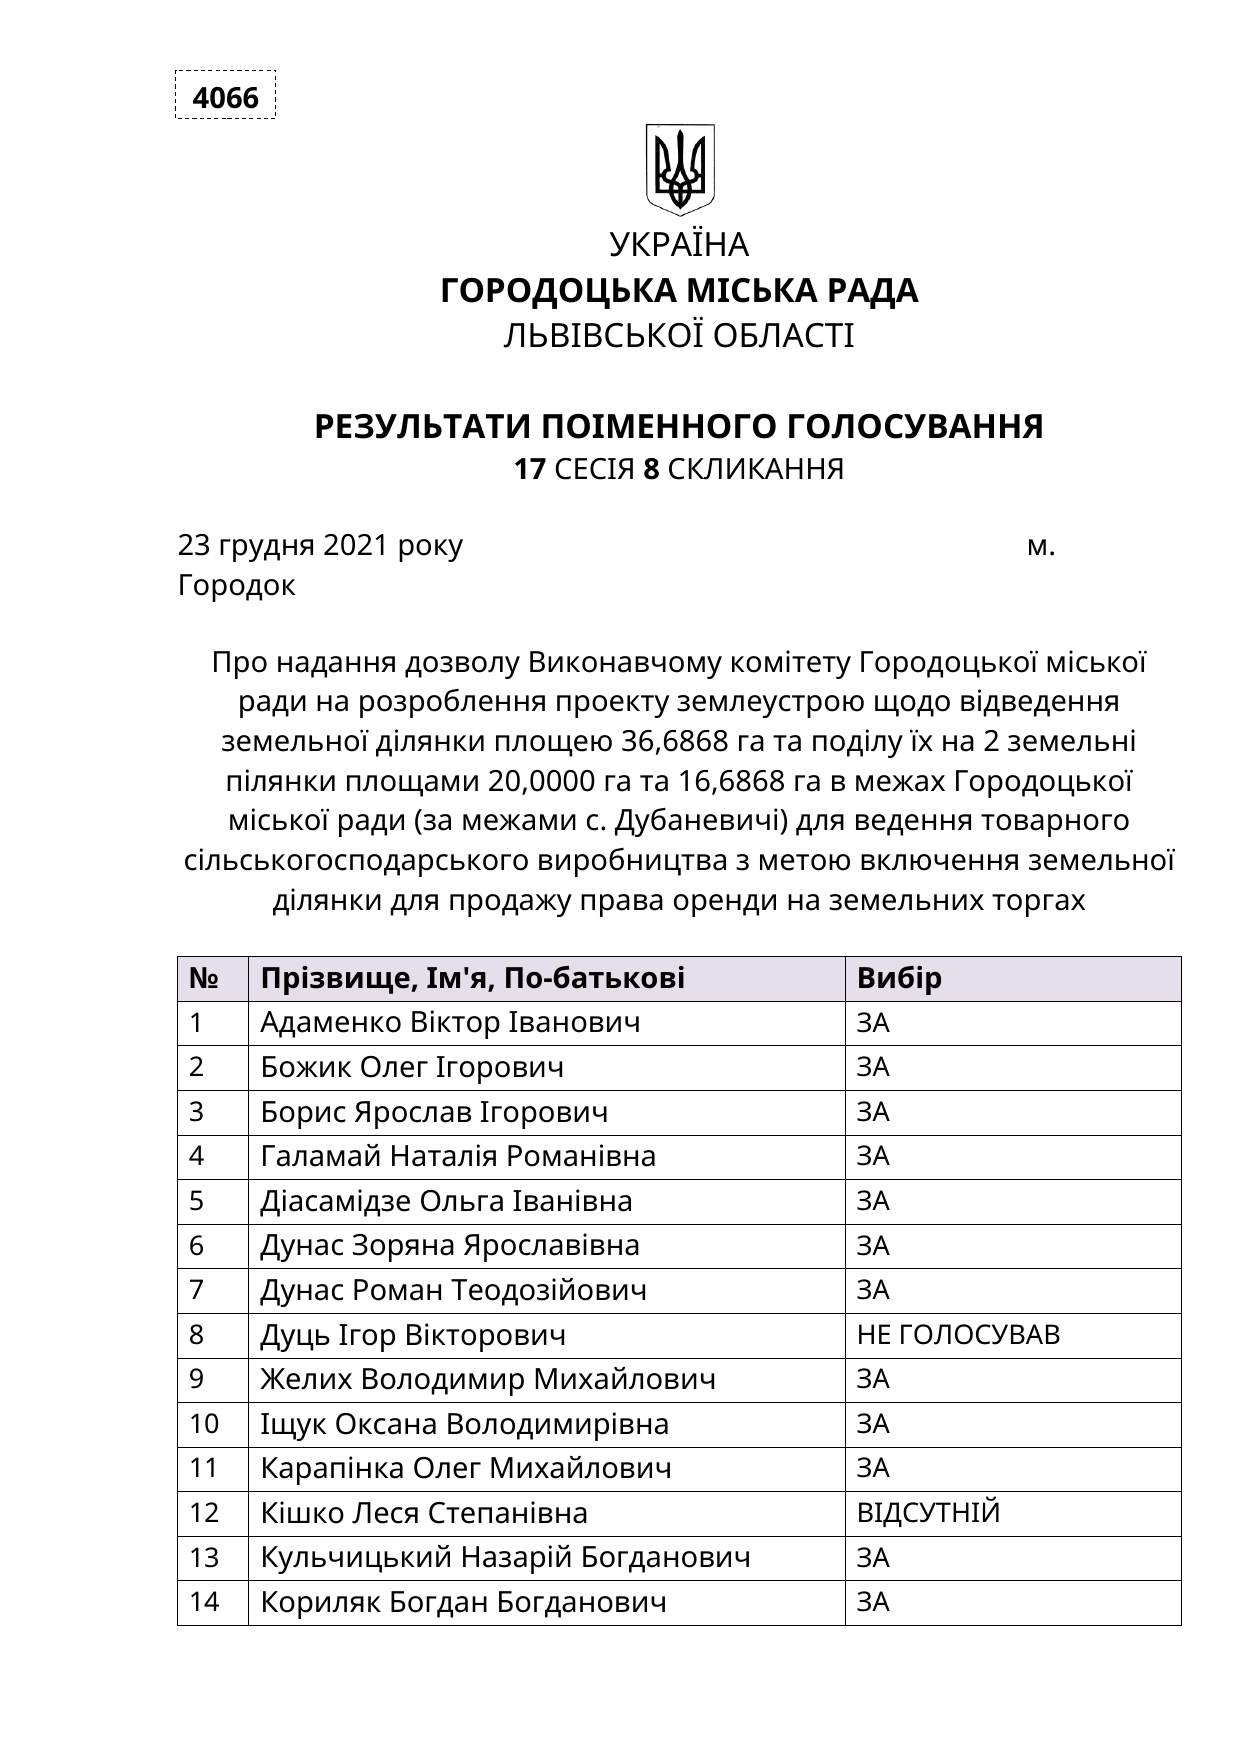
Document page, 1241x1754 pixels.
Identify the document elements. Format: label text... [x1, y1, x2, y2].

table_cell 3 [178, 1091, 248, 1134]
table_cell Дуць Ігор Вікторович [249, 1314, 845, 1357]
table_cell НЕ ГОЛОСУВАВ [846, 1314, 1181, 1357]
table_cell Діасамідзе Ольга Іванівна [249, 1180, 845, 1224]
table_cell ЗА [846, 1180, 1181, 1224]
table_cell Кішко Леся Степанівна [249, 1492, 845, 1536]
table_cell 13 [178, 1537, 248, 1580]
table_cell ЗА [846, 1225, 1181, 1268]
table_cell ЗА [846, 1359, 1181, 1402]
table_header Вибір [846, 957, 1181, 1001]
table_cell 6 [178, 1225, 248, 1268]
table_header Прізвище, Ім'я, По-батькові [249, 957, 845, 1001]
table_cell ЗА [846, 1136, 1181, 1179]
table_cell ЗА [846, 1091, 1181, 1134]
text ЛЬВІВСЬКОЇ ОБЛАСТІ [177, 312, 1181, 357]
picture [633, 118, 726, 221]
table_cell Желих Володимир Михайлович [249, 1359, 845, 1402]
text ГОРОДОЦЬКА МІСЬКА РАДА [177, 266, 1181, 312]
text РЕЗУЛЬТАТИ ПОІМЕННОГО ГОЛОСУВАННЯ [177, 403, 1181, 448]
table_cell Галамай Наталія Романівна [249, 1136, 845, 1179]
table_cell 4 [178, 1136, 248, 1179]
table_cell Кориляк Богдан Богданович [249, 1581, 845, 1625]
table_cell Адаменко Віктор Іванович [249, 1002, 845, 1045]
text Про надання дозволу Виконавчому комітету Городоцької міської ради на розроблення проекту землеустрою щодо відведення земельної ділянки площею 36,6868 га та поділу їх на 2 земельні пілянки площами 20,0000 га та 16,6868 га в межах Городоцької міської ради (за межами с. Дубаневичі) для ведення товарного сільськогосподарського виробництва з метою включення земельної ділянки для продажу права оренди на земельних торгах [177, 641, 1181, 919]
table_cell 8 [178, 1314, 248, 1357]
table_cell ВІДСУТНІЙ [846, 1492, 1181, 1536]
table_cell 7 [178, 1269, 248, 1313]
table_header № [178, 957, 248, 1001]
table_cell ЗА [846, 1269, 1181, 1313]
table_cell 9 [178, 1359, 248, 1402]
table_cell 5 [178, 1180, 248, 1224]
table_cell 2 [178, 1046, 248, 1090]
text 23 грудня 2021 року м. Городок [177, 525, 1181, 604]
table_cell Божик Олег Ігорович [249, 1046, 845, 1090]
table_cell Дунас Роман Теодозійович [249, 1269, 845, 1313]
table_cell ЗА [846, 1046, 1181, 1090]
table_cell Борис Ярослав Ігорович [249, 1091, 845, 1134]
table_cell Кульчицький Назарій Богданович [249, 1537, 845, 1580]
table_cell Карапінка Олег Михайлович [249, 1448, 845, 1491]
table_cell 12 [178, 1492, 248, 1536]
table_cell ЗА [846, 1537, 1181, 1580]
table_cell 1 [178, 1002, 248, 1045]
table_cell ЗА [846, 1002, 1181, 1045]
text УКРАЇНА [177, 221, 1181, 266]
table_cell ЗА [846, 1448, 1181, 1491]
table_cell ЗА [846, 1581, 1181, 1625]
text 17 СЕСІЯ 8 СКЛИКАННЯ [177, 448, 1181, 488]
table_cell ЗА [846, 1403, 1181, 1447]
table_cell Іщук Оксана Володимирівна [249, 1403, 845, 1447]
table_cell 10 [178, 1403, 248, 1447]
table_cell 14 [178, 1581, 248, 1625]
table_cell Дунас Зоряна Ярославівна [249, 1225, 845, 1268]
table_cell 11 [178, 1448, 248, 1491]
